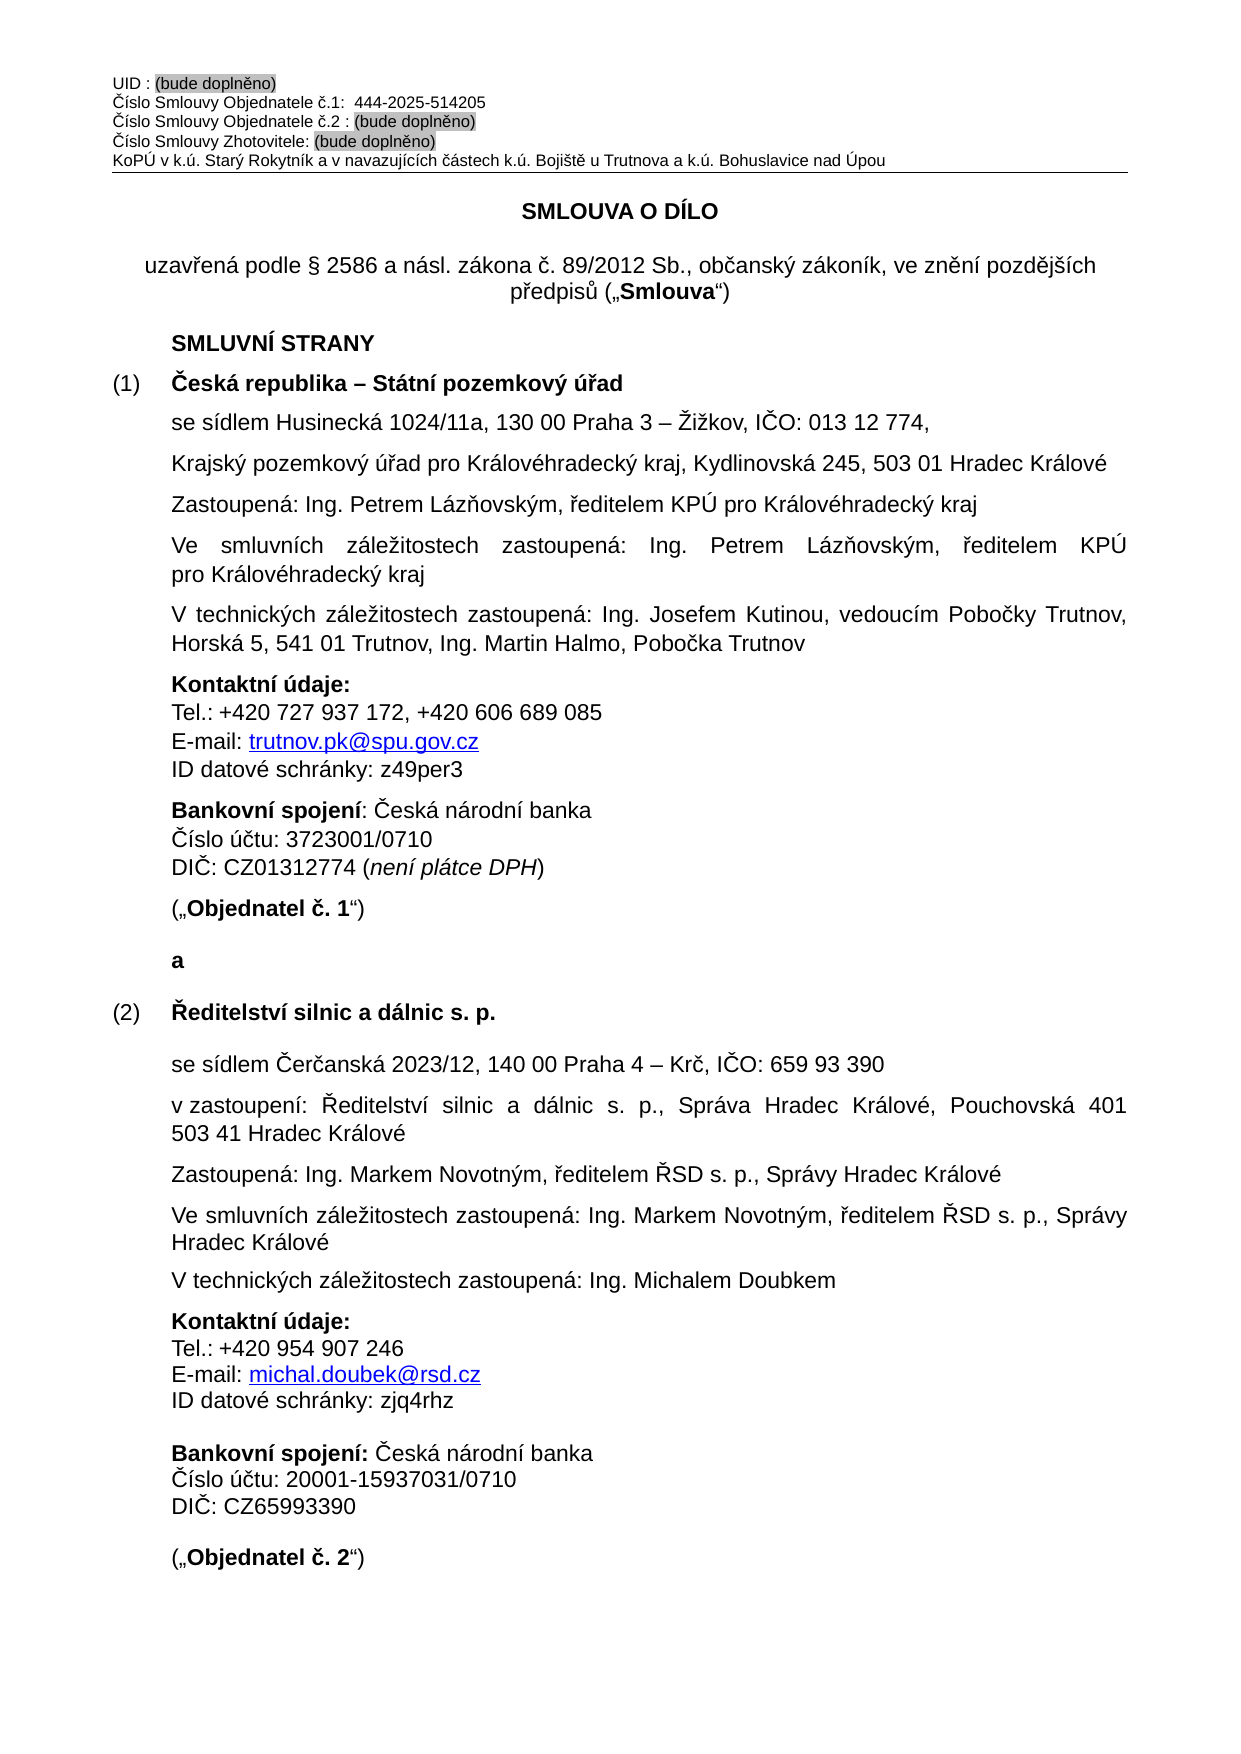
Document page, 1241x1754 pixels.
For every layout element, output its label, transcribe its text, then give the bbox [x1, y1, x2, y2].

text Zastoupená: Ing. Petrem Lázňovským, ředitelem KPÚ pro Královéhradecký kraj [171, 491, 1128, 517]
list uzavřená podle § 2586 a násl. zákona č. 89/2012 Sb., občanský zákoník, ve znění pozdějších předpisů („Smlouva“) [112, 252, 1128, 304]
text se sídlem Čerčanská 2023/12, 140 00 Praha 4 – Krč, IČO: 659 93 390 [171, 1051, 1128, 1077]
text se sídlem Husinecká 1024/11a, 130 00 Praha 3 – Žižkov, IČO: 013 12 774, [171, 409, 1128, 436]
text Tel.: +420 954 907 246 [171, 1335, 1128, 1361]
text („Objednatel č. 1“) [171, 895, 980, 921]
title SMLOUVA O DÍLO [112, 198, 1128, 225]
text Ve smluvních záležitostech zastoupená: Ing. Petrem Lázňovským, ředitelem KPÚ pro Královéhradecký kraj [171, 532, 1128, 587]
text Tel.: +420 727 937 172, +420 606 689 085 [171, 699, 1128, 726]
text Číslo účtu: 3723001/0710 [171, 826, 980, 852]
text a [171, 947, 980, 973]
subtitle SMLUVNÍ STRANY [171, 329, 1128, 356]
text DIČ: CZ01312774 (není plátce DPH) [171, 854, 980, 880]
text Ve smluvních záležitostech zastoupená: Ing. Markem Novotným, ředitelem ŘSD s. p., Správy Hradec Králové [171, 1202, 1128, 1255]
text ID datové schránky: z49per3 [171, 756, 980, 783]
text Zastoupená: Ing. Markem Novotným, ředitelem ŘSD s. p., Správy Hradec Králové [171, 1161, 1128, 1188]
text („Objednatel č. 2“) [171, 1544, 1128, 1571]
text v zastoupení: Ředitelství silnic a dálnic s. p., Správa Hradec Králové, Pouchovská 401 503 41 Hradec Králové [171, 1092, 1128, 1147]
text Kontaktní údaje: [171, 1308, 1128, 1335]
text E-mail: michal.doubek@rsd.cz [171, 1361, 1128, 1387]
list Česká republika – Státní pozemkový úřad [112, 370, 1128, 397]
text E-mail: trutnov.pk@spu.gov.cz [171, 728, 1128, 754]
text Bankovní spojení: Česká národní banka [171, 797, 1128, 823]
text Krajský pozemkový úřad pro Královéhradecký kraj, Kydlinovská 245, 503 01 Hradec Králové [171, 450, 1128, 477]
text Číslo účtu: 20001-15937031/0710 [171, 1466, 1128, 1493]
text DIČ: CZ65993390 [171, 1493, 1128, 1519]
text V technických záležitostech zastoupená: Ing. Michalem Doubkem [171, 1267, 1128, 1294]
text Bankovní spojení: Česká národní banka [171, 1440, 1128, 1466]
list Ředitelství silnic a dálnic s. p. [112, 999, 1128, 1025]
text Kontaktní údaje: [171, 671, 1128, 697]
text ID datové schránky: zjq4rhz [171, 1387, 1128, 1414]
text V technických záležitostech zastoupená: Ing. Josefem Kutinou, vedoucím Pobočky Trutnov, Horská 5, 541 01 Trutnov, Ing. Martin Halmo, Pobočka Trutnov [171, 601, 1128, 656]
